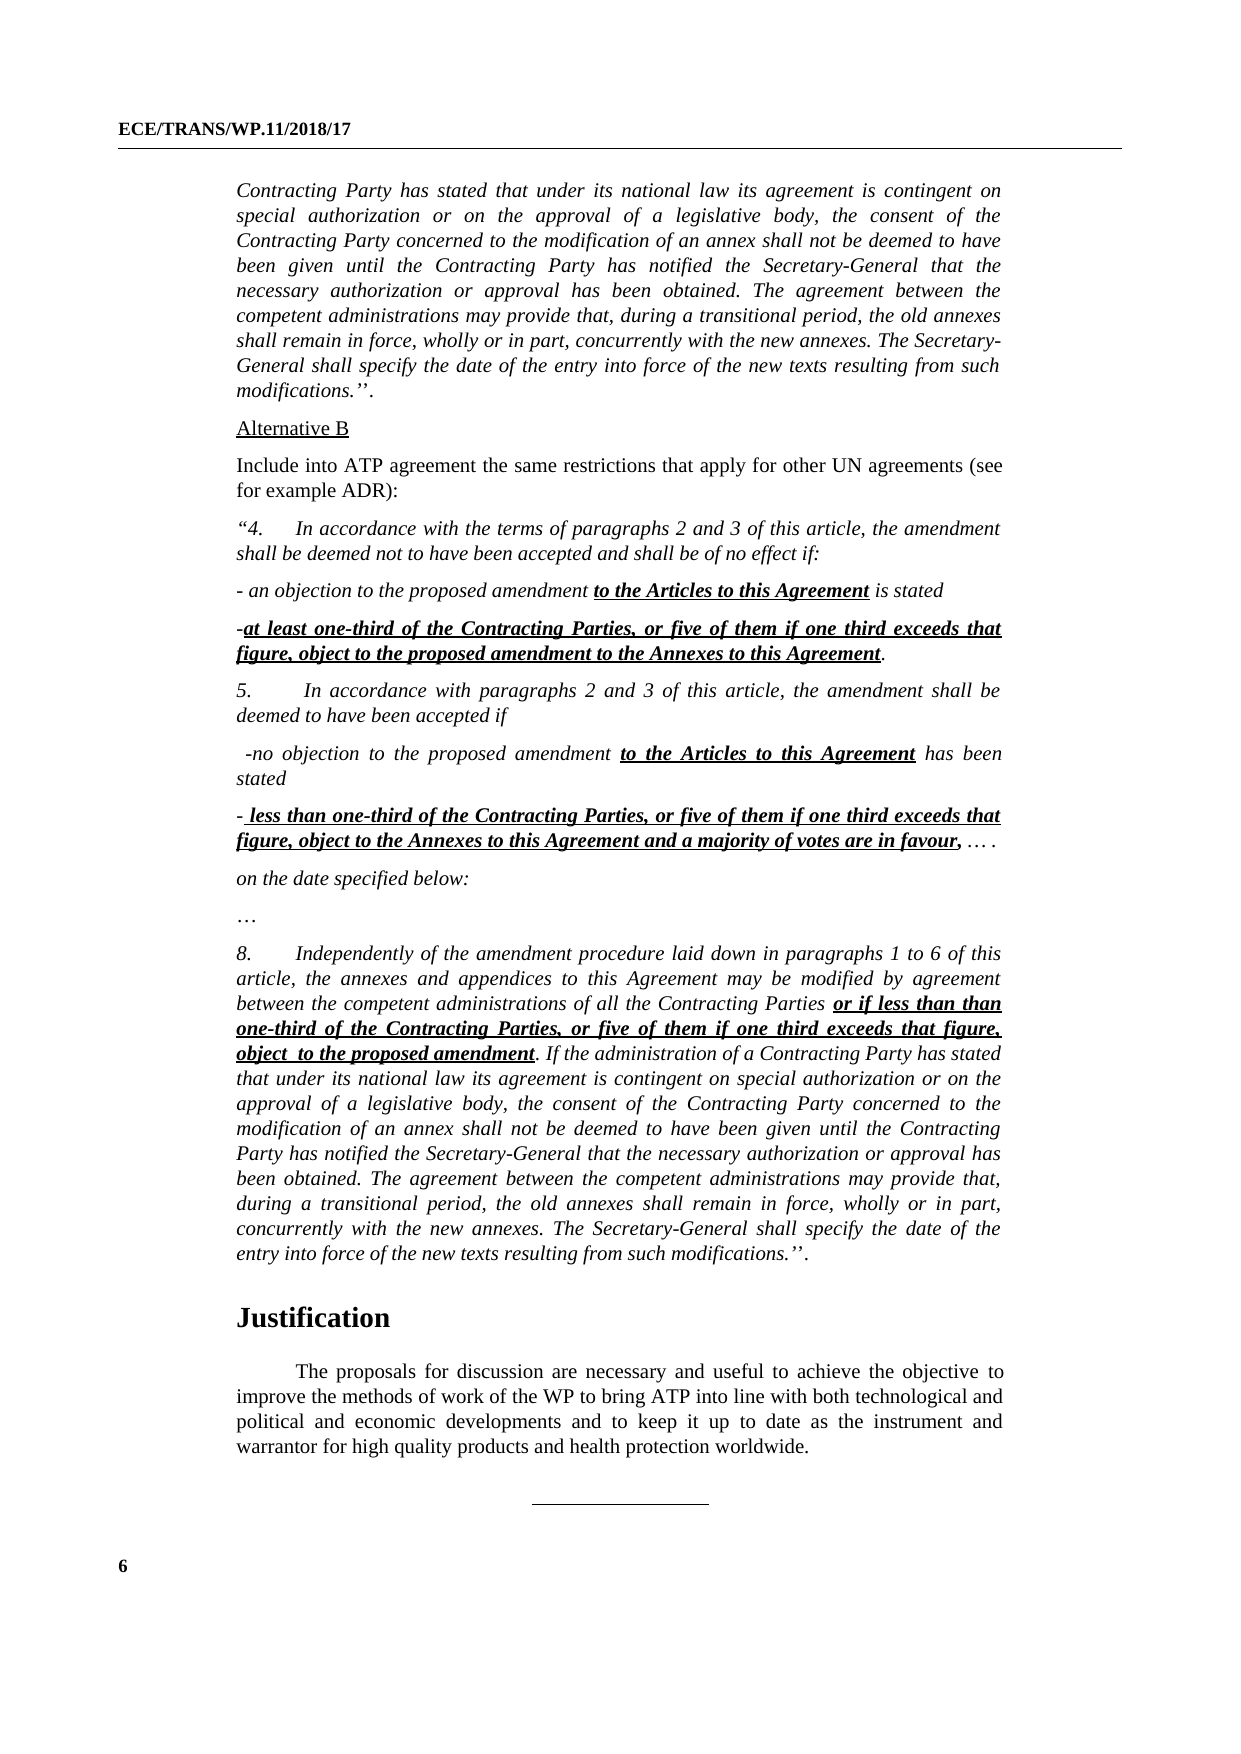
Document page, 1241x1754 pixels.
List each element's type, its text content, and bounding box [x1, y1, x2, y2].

text Justification [118, 1302, 1004, 1333]
text Alternative B [236, 415, 1004, 440]
text -no objection to the proposed amendment to the Articles to this Agreement has been stated [236, 740, 1004, 790]
text on the date specified below: [236, 865, 1004, 890]
text … [236, 902, 1004, 927]
text “4. In accordance with the terms of paragraphs 2 and 3 of this article, the amendment shall be deemed not to have been accepted and shall be of no effect if: [236, 515, 1004, 565]
text 5. In accordance with paragraphs 2 and 3 of this article, the amendment shall be deemed to have been accepted if [236, 677, 1004, 727]
text - an objection to the proposed amendment to the Articles to this Agreement is stated [236, 577, 1004, 602]
text The proposals for discussion are necessary and useful to achieve the objective to improve the methods of work of the WP to bring ATP into line with both technological and political and economic developments and to keep it up to date as the instrument and warrantor for high quality products and health protection worldwide. [236, 1358, 1004, 1458]
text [236, 177, 1004, 402]
text -at least one-third of the Contracting Parties, or five of them if one third exceeds that figure, object to the proposed amendment to the Annexes to this Agreement. [236, 615, 1004, 665]
text Include into ATP agreement the same restrictions that apply for other UN agreements (see for example ADR): [236, 452, 1004, 502]
text 8. Independently of the amendment procedure laid down in paragraphs 1 to 6 of this article, the annexes and appendices to this Agreement may be modified by agreement between the competent administrations of all the Contracting Parties or if less than than one-third of the Contracting Parties, or five of them if one third exceeds that figure, object to the proposed amendment. If the administration of a Contracting Party has stated that under its national law its agreement is contingent on special authorization or on the approval of a legislative body, the consent of the Contracting Party concerned to the modification of an annex shall not be deemed to have been given until the Contracting Party has notified the Secretary-General that the necessary authorization or approval has been obtained. The agreement between the competent administrations may provide that, during a transitional period, the old annexes shall remain in force, wholly or in part, concurrently with the new annexes. The Secretary-General shall specify the date of the entry into force of the new texts resulting from such modifications.’’. [236, 940, 1004, 1265]
text - less than one-third of the Contracting Parties, or five of them if one third exceeds that figure, object to the Annexes to this Agreement and a majority of votes are in favour, … . [236, 802, 1004, 852]
